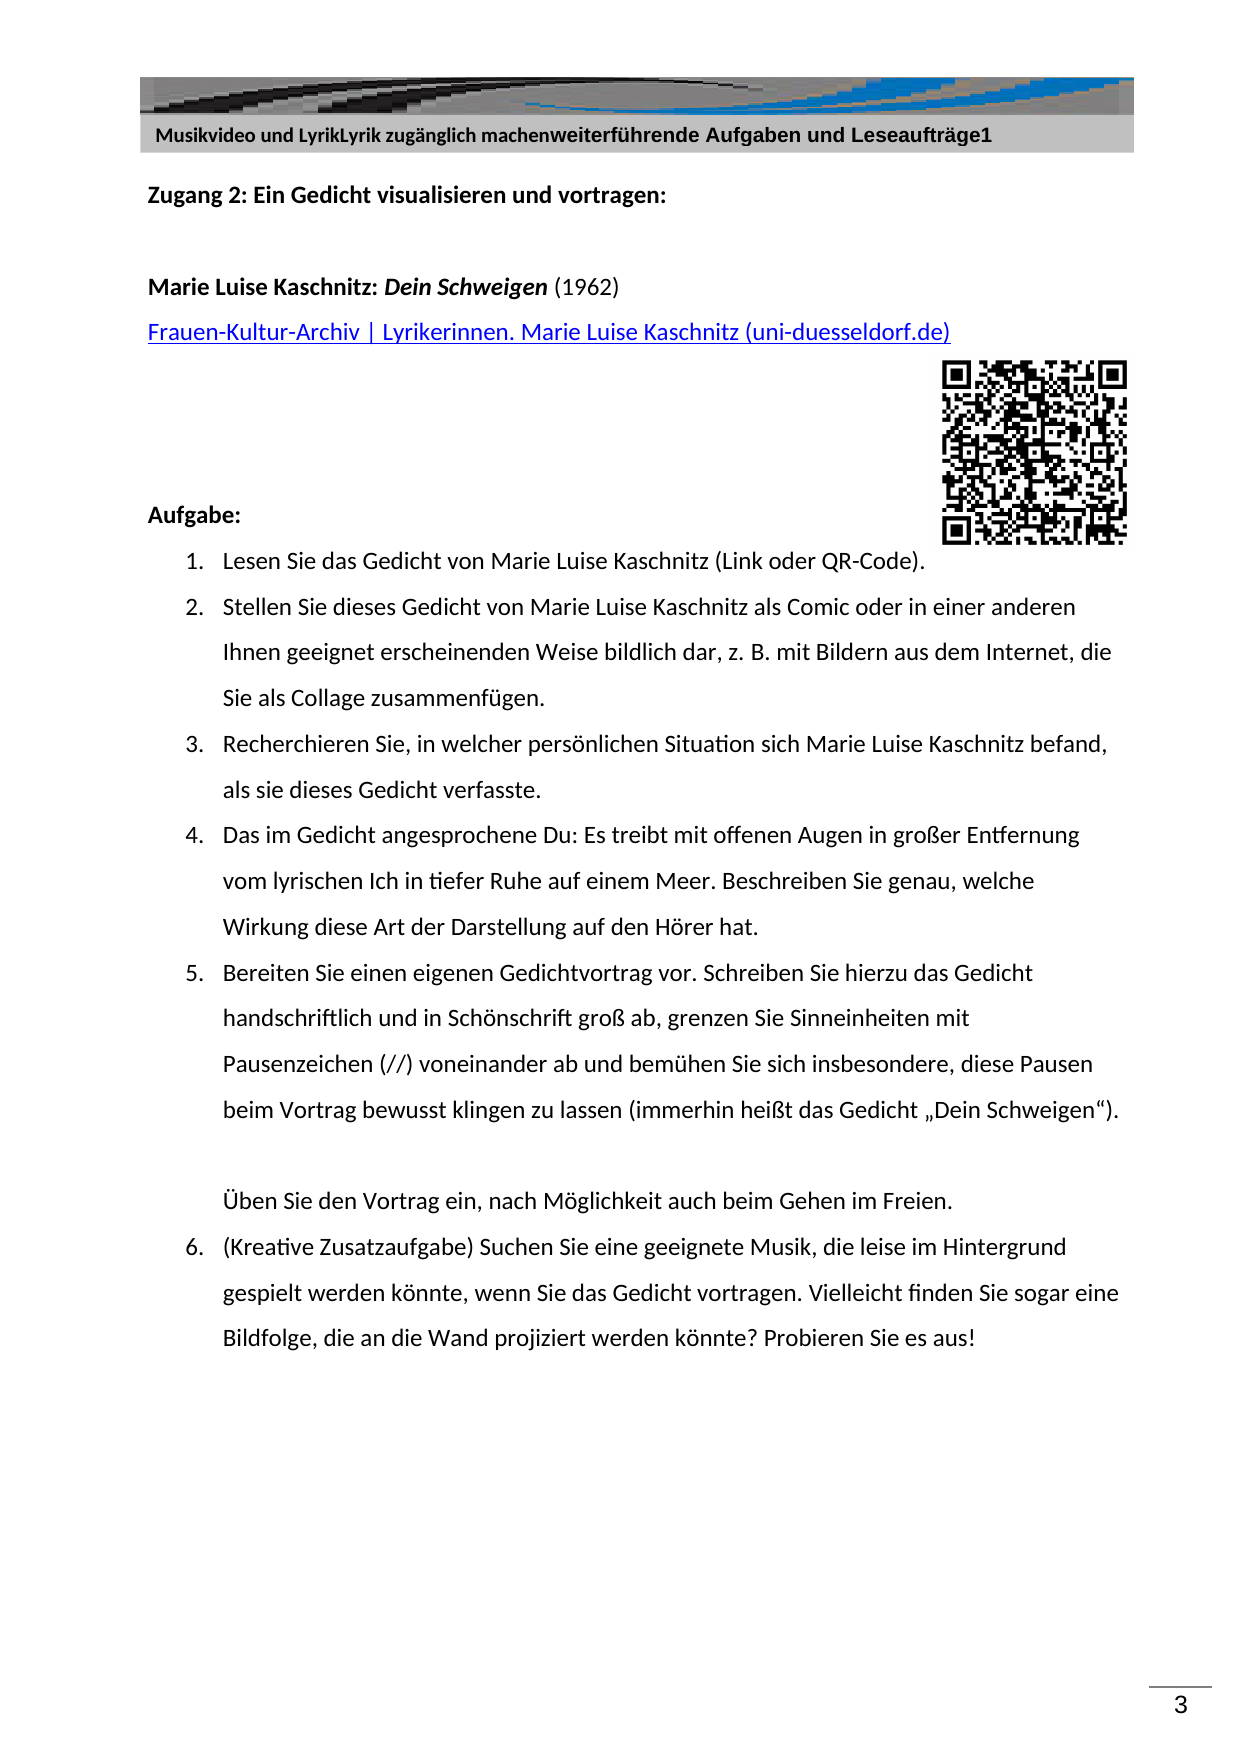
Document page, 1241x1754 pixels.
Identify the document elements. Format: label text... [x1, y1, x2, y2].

list (Kreative Zusatzaufgabe) Suchen Sie eine geeignete Musik, die leise im Hintergrund gespielt werden könnte, wenn Sie das Gedicht vortragen. Vielleicht finden Sie sogar eine Bildfolge, die an die Wand projiziert werden könnte? Probieren Sie es aus! [185, 1231, 1122, 1353]
text Zugang 2: Ein Gedicht visualisieren und vortragen: [148, 179, 1122, 210]
list Stellen Sie dieses Gedicht von Marie Luise Kaschnitz als Comic oder in einer anderen Ihnen geeignet erscheinenden Weise bildlich dar, z. B. mit Bildern aus dem Internet, die Sie als Collage zusammenfügen. [185, 591, 1122, 713]
list Recherchieren Sie, in welcher persönlichen Situation sich Marie Luise Kaschnitz befand, als sie dieses Gedicht verfasste. [185, 728, 1122, 804]
text Aufgabe: [148, 499, 1122, 530]
picture [140, 77, 1134, 115]
list Bereiten Sie einen eigenen Gedichtvortrag vor. Schreiben Sie hierzu das Gedicht handschriftlich und in Schönschrift groß ab, grenzen Sie Sinneinheiten mit Pausenzeichen (//) voneinander ab und bemühen Sie sich insbesondere, diese Pausen beim Vortrag bewusst klingen zu lassen (immerhin heißt das Gedicht „Dein Schweigen“). Üben Sie den Vortrag ein, nach Möglichkeit auch beim Gehen im Freien. [185, 957, 1122, 1216]
list Lesen Sie das Gedicht von Marie Luise Kaschnitz (Link oder QR-Code). [185, 545, 1122, 576]
picture [934, 352, 1134, 553]
list Das im Gedicht angesprochene Du: Es treibt mit offenen Augen in großer Entfernung vom lyrischen Ich in tiefer Ruhe auf einem Meer. Beschreiben Sie genau, welche Wirkung diese Art der Darstellung auf den Hörer hat. [185, 819, 1122, 941]
text Marie Luise Kaschnitz: Dein Schweigen (1962) [148, 271, 1122, 301]
text Frauen-Kultur-Archiv | Lyrikerinnen. Marie Luise Kaschnitz (uni-duesseldorf.de) [148, 316, 1122, 347]
